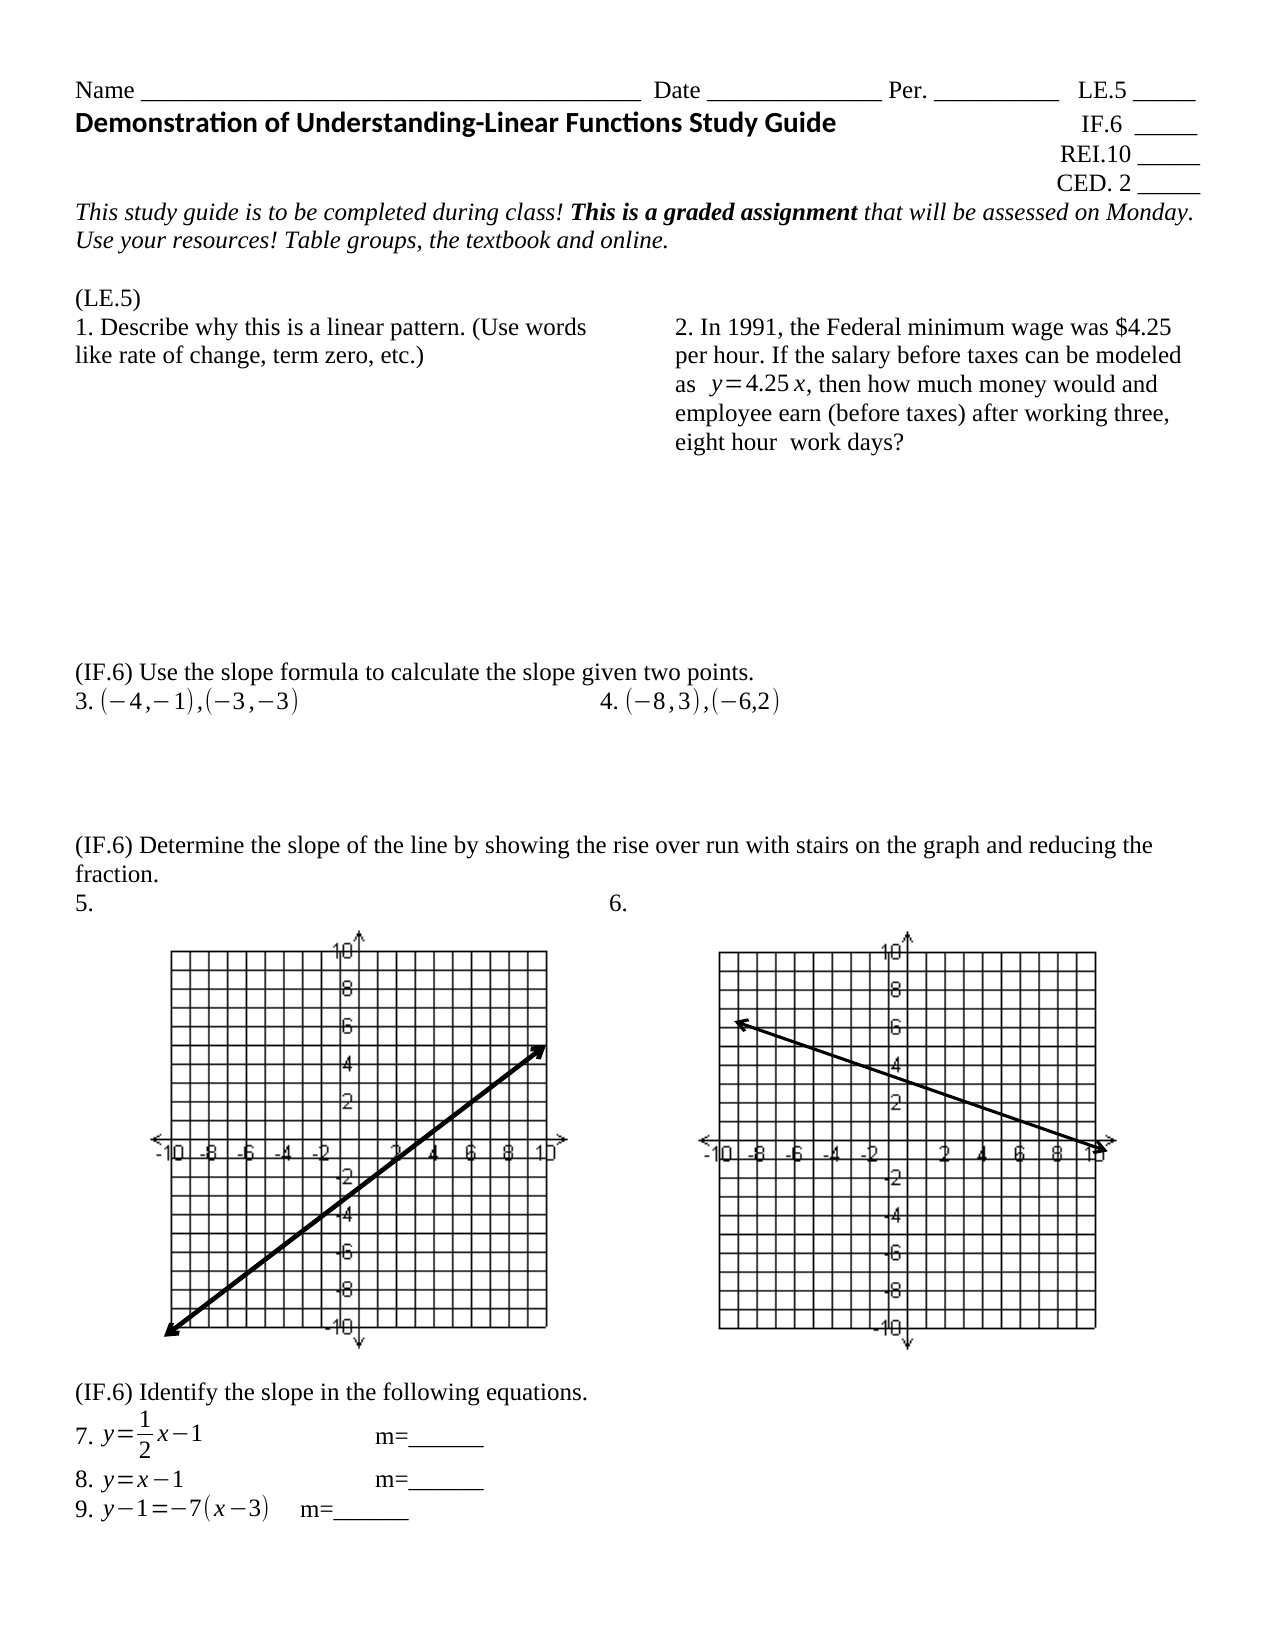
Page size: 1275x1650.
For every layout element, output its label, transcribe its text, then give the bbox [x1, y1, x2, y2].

text (IF.6) Identify the slope in the following equations. [75, 1348, 1200, 1406]
text 5. 6. [75, 888, 1200, 917]
text 7. m=______ [75, 1406, 1200, 1464]
text REI.10 _____ [75, 139, 1200, 168]
text 1. Describe why this is a linear pattern. (Use words like rate of change, term zero, etc.) [75, 312, 600, 369]
text (IF.6) Use the slope formula to calculate the slope given two points. [75, 657, 1200, 686]
text CED. 2 _____ [75, 168, 1200, 197]
text 2. In 1991, the Federal minimum wage was $4.25 per hour. If the salary before taxes can be modeled as , then how much money would and employee earn (before taxes) after working three, eight hour work days? [675, 312, 1200, 456]
text 9. m=______ [75, 1493, 1200, 1523]
text 3. 4. [75, 686, 1200, 716]
text 8. m=______ [75, 1464, 1200, 1493]
text This study guide is to be completed during class! This is a graded assignment that will be assessed on Monday. Use your resources! Table groups, the textbook and online. [75, 197, 1200, 254]
text (LE.5) [75, 283, 1200, 312]
text Demonstration of Understanding-Linear Functions Study Guide IF.6 _____ [75, 104, 1200, 139]
text Name ________________________________________ Date ______________ Per. __________ LE.5 _____ [75, 75, 1200, 104]
text (IF.6) Determine the slope of the line by showing the rise over run with stairs on the graph and reducing the fraction. [75, 831, 1200, 888]
